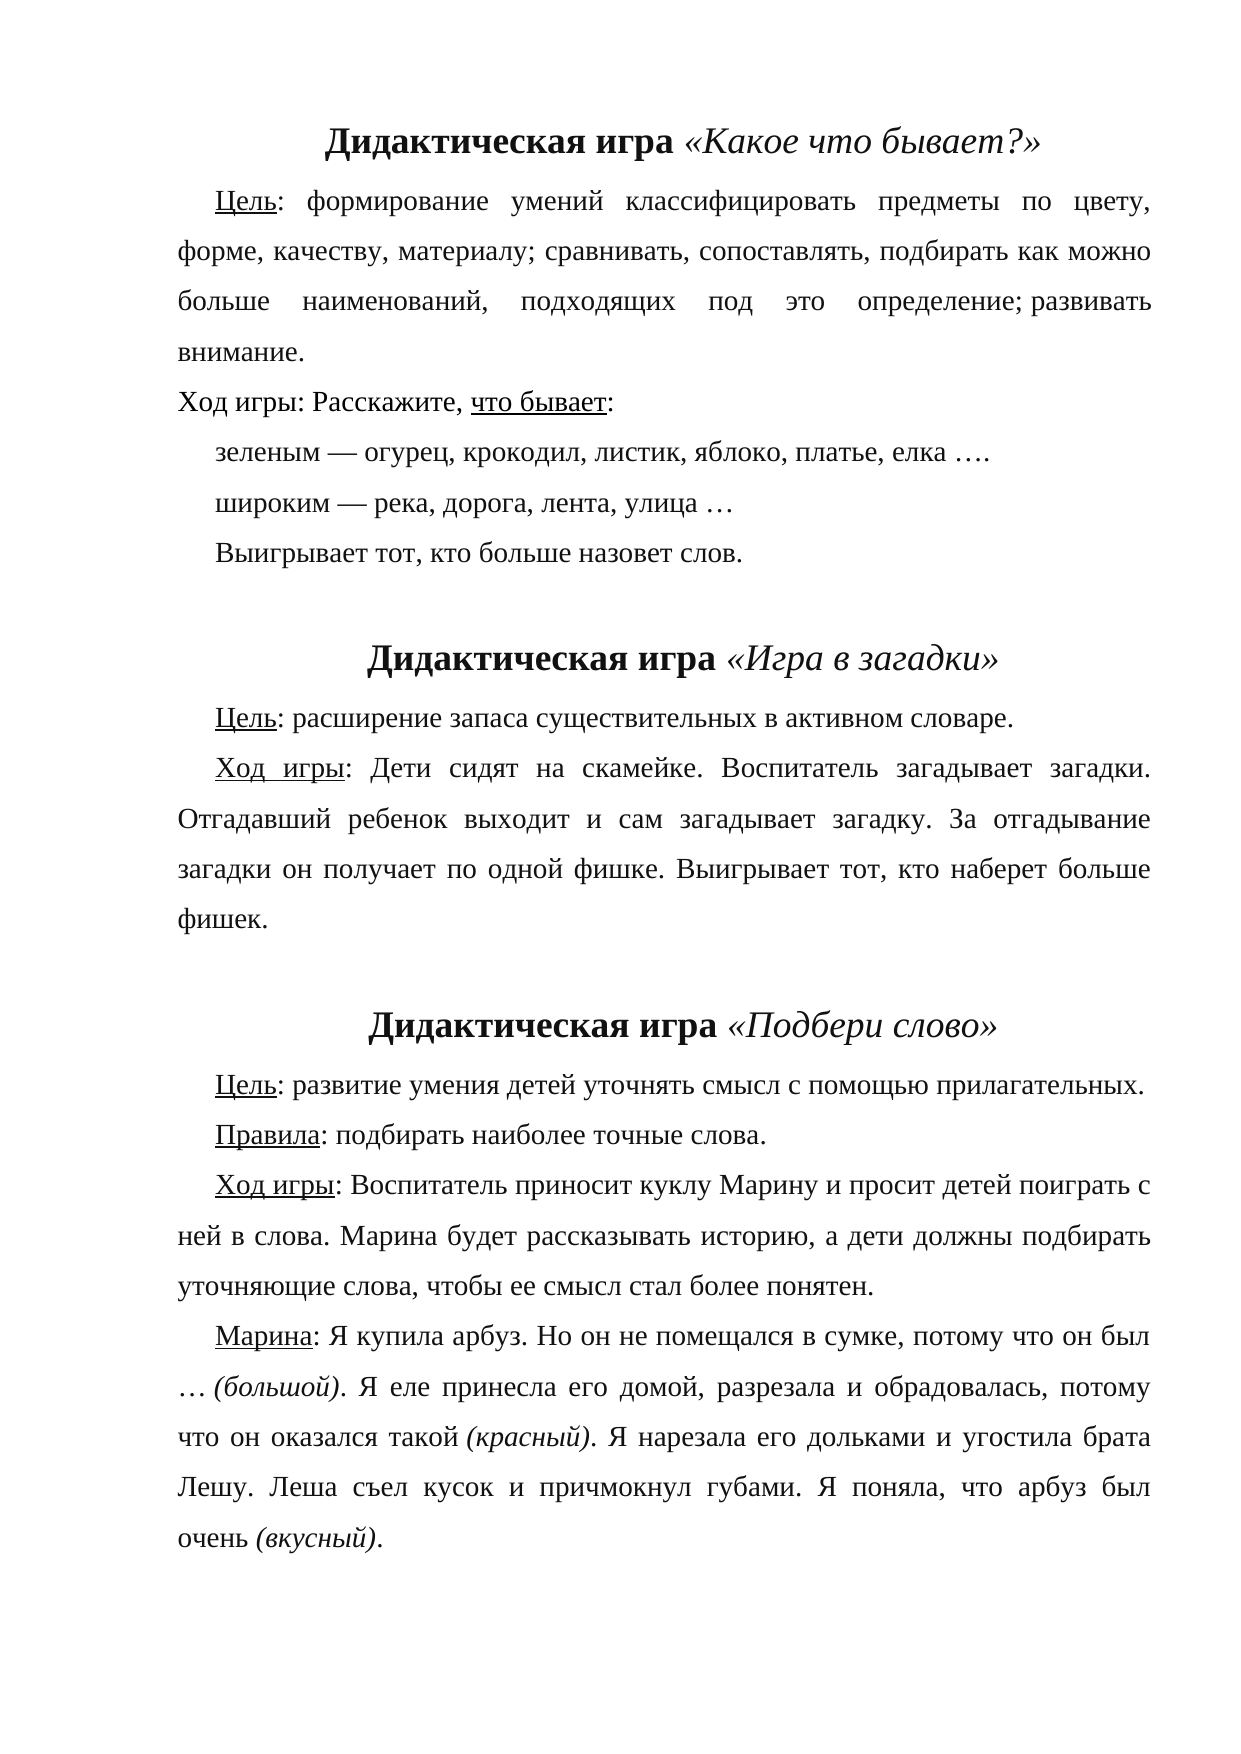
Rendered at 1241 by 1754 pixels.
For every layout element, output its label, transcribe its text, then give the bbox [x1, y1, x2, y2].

text зеленым — огурец, крокодил, листик, яблоко, платье, елка …. [177, 434, 1152, 468]
text Правила: подбирать наиболее точные слова. [177, 1117, 1152, 1151]
text Цель: развитие умения детей уточнять смысл с помощью прилагательных. [177, 1067, 1152, 1100]
text Марина: Я купила арбуз. Но он не помещался в сумке, потому что он был … (большой). Я еле принесла его домой, разрезала и обрадовалась, потому что он оказался такой (красный). Я нарезала его дольками и угостила брата Лешу. Леша съел кусок и причмокнул губами. Я поняла, что арбуз был очень (вкусный). [177, 1318, 1152, 1553]
text Дидактическая игра «Подбери слово» [177, 1002, 1152, 1045]
text Цель: расширение запаса существительных в активном словаре. [177, 700, 1152, 734]
text Ход игры: Воспитатель приносит куклу Марину и просит детей поиграть с ней в слова. Марина будет рассказывать историю, а дети должны подбирать уточняющие слова, чтобы ее смысл стал более понятен. [177, 1167, 1152, 1302]
text широким — река, дорога, лента, улица … [177, 485, 1152, 518]
text Дидактическая игра «Какое что бывает?» [177, 118, 1152, 161]
text Ход игры: Расскажите, что бывает: [177, 384, 1152, 418]
text Цель: формирование умений классифицировать предметы по цвету, форме, качеству, материалу; сравнивать, сопоставлять, подбирать как можно больше наименований, подходящих под это определение; развивать внимание. [177, 183, 1152, 367]
text Дидактическая игра «Игра в загадки» [177, 636, 1152, 679]
text Выигрывает тот, кто больше назовет слов. [177, 535, 1152, 568]
text Ход игры: Дети сидят на скамейке. Воспитатель загадывает загадки. Отгадавший ребенок выходит и сам загадывает загадку. За отгадывание загадки он получает по одной фишке. Выигрывает тот, кто наберет больше фишек. [177, 751, 1152, 935]
